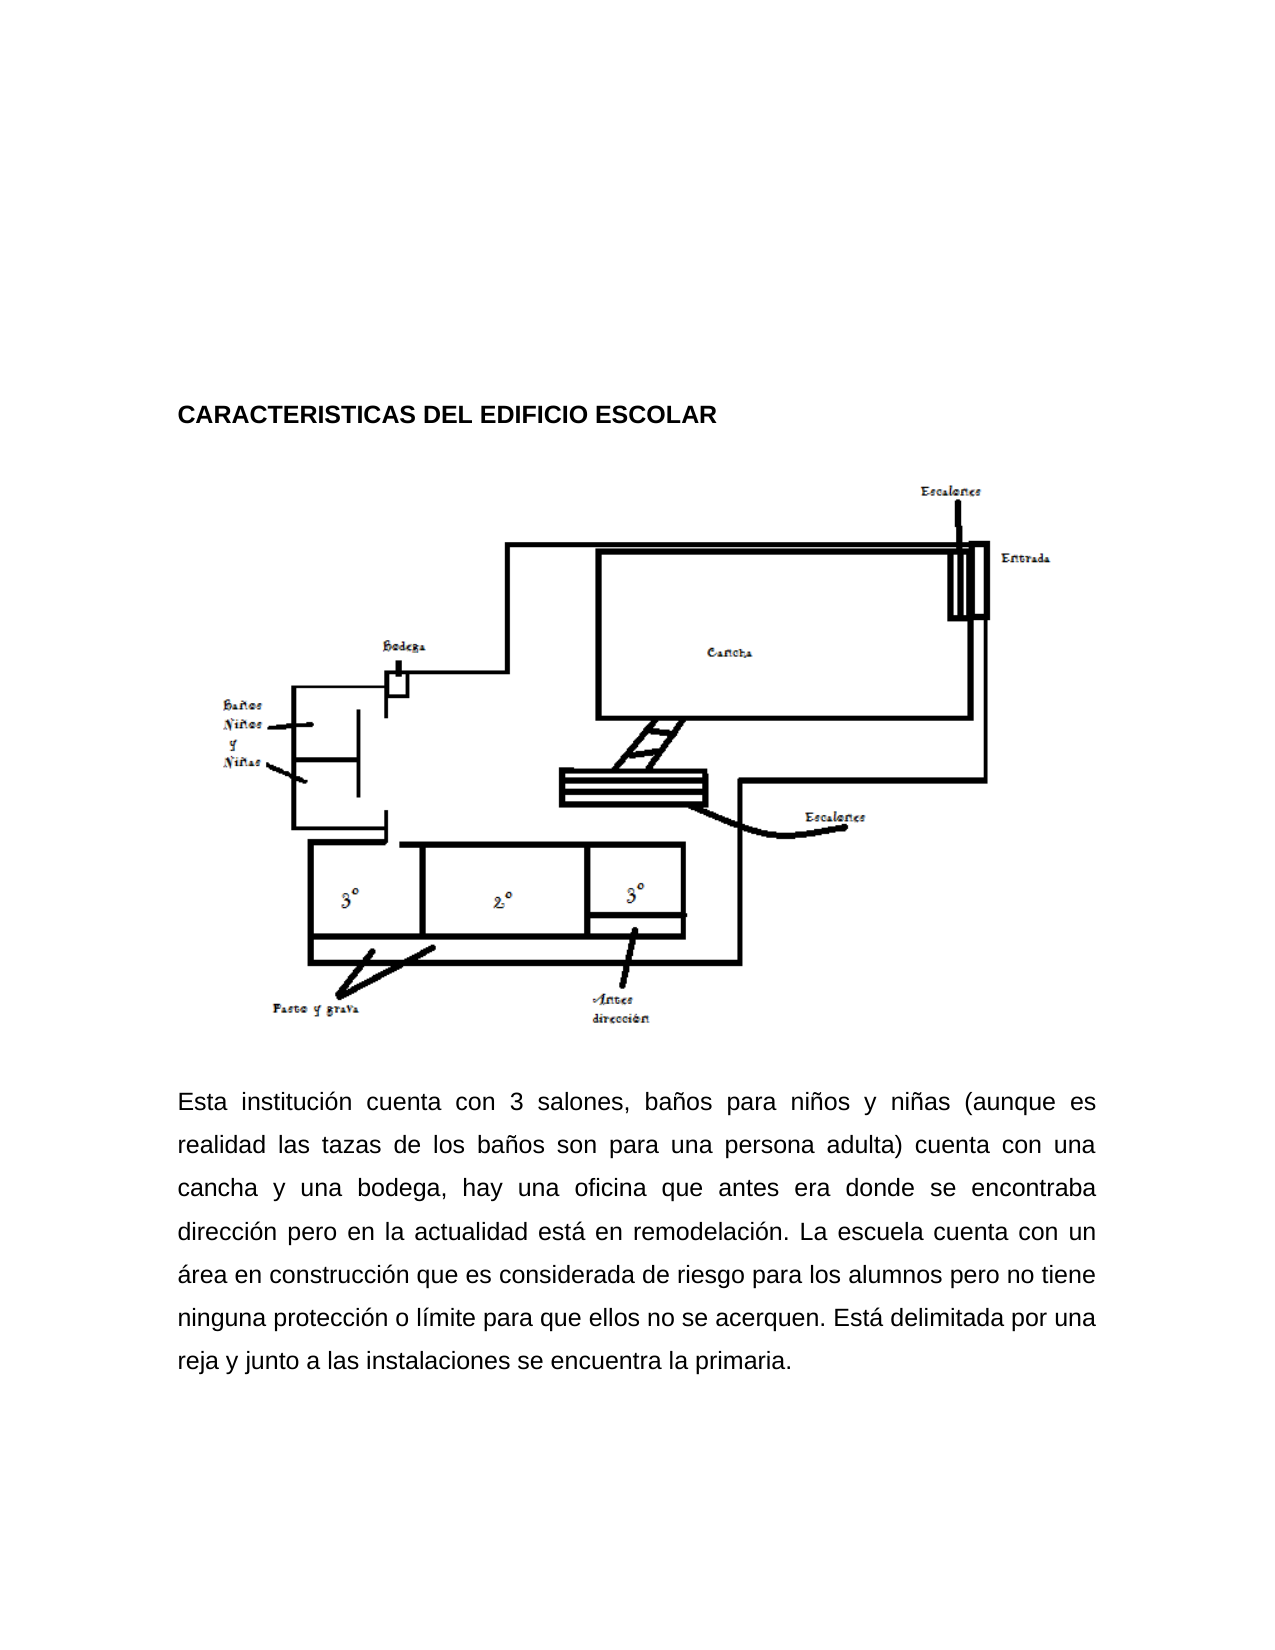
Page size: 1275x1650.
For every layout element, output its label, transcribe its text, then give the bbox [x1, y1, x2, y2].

text Esta institución cuenta con 3 salones, baños para niños y niñas (aunque es realidad las tazas de los baños son para una persona adulta) cuenta con una cancha y una bodega, hay una oficina que antes era donde se encontraba dirección pero en la actualidad está en remodelación. La escuela cuenta con un área en construcción que es considerada de riesgo para los alumnos pero no tiene ninguna protección o límite para que ellos no se acerquen. Está delimitada por una reja y junto a las instalaciones se encuentra la primaria. [177, 1087, 1098, 1375]
picture [177, 463, 1097, 1053]
text CARACTERISTICAS DEL EDIFICIO ESCOLAR [177, 400, 1098, 428]
